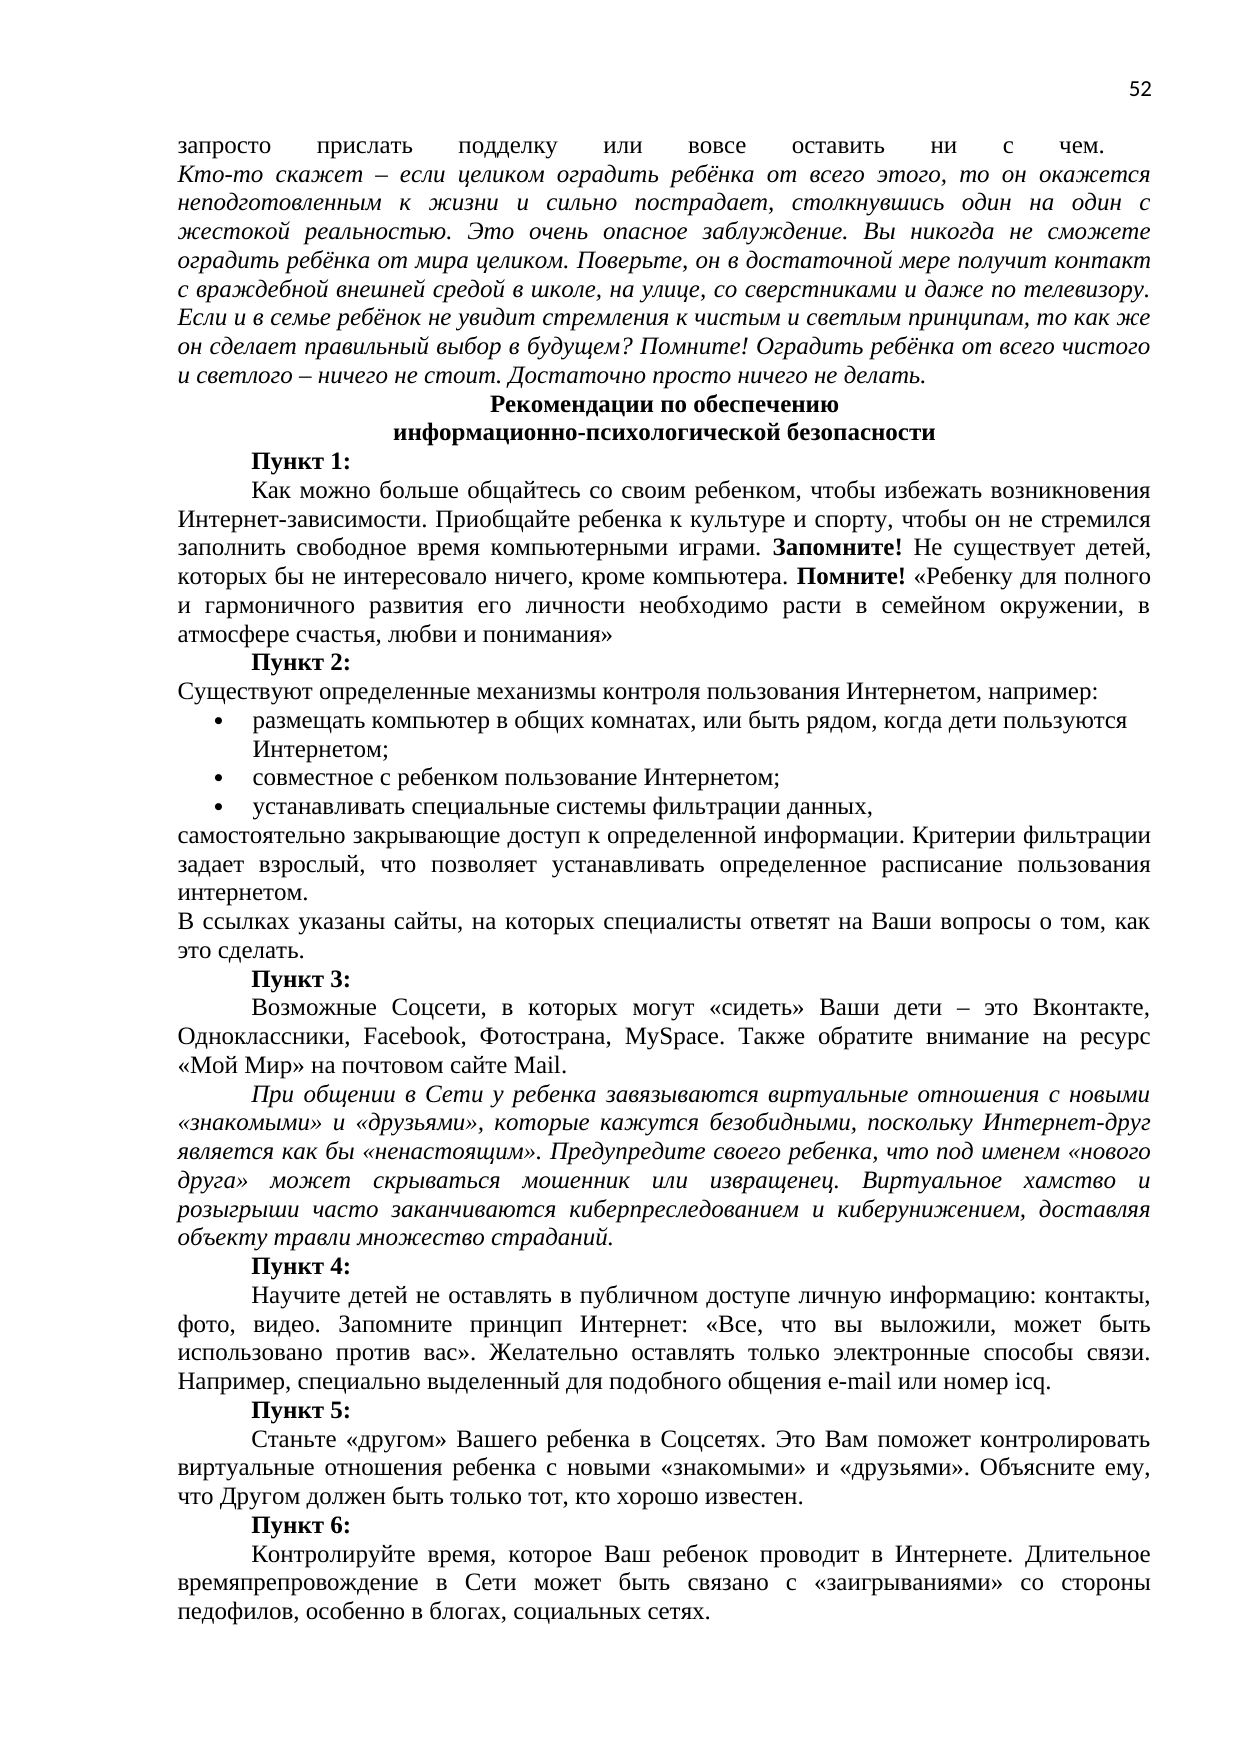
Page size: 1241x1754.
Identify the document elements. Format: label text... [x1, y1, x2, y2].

text Пункт 1: [177, 446, 1152, 475]
list совместное с ребенком пользование Интернетом; [215, 762, 1152, 791]
text Пункт 3: [177, 964, 1152, 992]
list устанавливать специальные системы фильтрации данных, [215, 791, 1152, 820]
text Существуют определенные механизмы контроля пользования Интернетом, например: [177, 676, 1152, 705]
text Пункт 4: [177, 1251, 1152, 1280]
text Как можно больше общайтесь со своим ребенком, чтобы избежать возникновения Интернет-зависимости. Приобщайте ребенка к культуре и спорту, чтобы он не стремился заполнить свободное время компьютерными играми. Запомните! Не существует детей, которых бы не интересовало ничего, кроме компьютера. Помните! «Ребенку для полного и гармоничного развития его личности необходимо расти в семейном окружении, в атмосфере счастья, любви и понимания» [177, 475, 1152, 647]
text Пункт 5: [177, 1395, 1152, 1424]
text Контролируйте время, которое Ваш ребенок проводит в Интернете. Длительное времяпрепровождение в Сети может быть связано с «заигрываниями» со стороны педофилов, особенно в блогах, социальных сетях. [177, 1539, 1152, 1625]
text При общении в Сети у ребенка завязываются виртуальные отношения с новыми «знакомыми» и «друзьями», которые кажутся безобидными, поскольку Интернет-друг является как бы «ненастоящим». Предупредите своего ребенка, что под именем «нового друга» может скрываться мошенник или извращенец. Виртуальное хамство и розыгрыши часто заканчиваются киберпреследованием и киберунижением, доставляя объекту травли множество страданий. [177, 1079, 1152, 1251]
text Пункт 2: [177, 647, 1152, 676]
text Рекомендации по обеспечению [177, 389, 1152, 417]
text Станьте «другом» Вашего ребенка в Соцсетях. Это Вам поможет контролировать виртуальные отношения ребенка с новыми «знакомыми» и «друзьями». Объясните ему, что Другом должен быть только тот, кто хорошо известен. [177, 1424, 1152, 1510]
text информационно-психологической безопасности [177, 417, 1152, 446]
text Научите детей не оставлять в публичном доступе личную информацию: контакты, фото, видео. Запомните принцип Интернет: «Все, что вы выложили, может быть использовано против вас». Желательно оставлять только электронные способы связи. Например, специально выделенный для подобного общения е-mail или номер icq. [177, 1280, 1152, 1395]
list размещать компьютер в общих комнатах, или быть рядом, когда дети пользуются Интернетом; [215, 705, 1152, 762]
text самостоятельно закрывающие доступ к определенной информации. Критерии фильтрации задает взрослый, что позволяет устанавливать определенное расписание пользования интернетом. [177, 820, 1152, 906]
text Возможные Соцсети, в которых могут «сидеть» Ваши дети – это Вконтакте, Одноклассники, Facebook, Фотострана, MySpace. Также обратите внимание на ресурс «Мой Мир» на почтовом сайте Мail. [177, 992, 1152, 1079]
text Пункт 6: [177, 1510, 1152, 1539]
text В ссылках указаны сайты, на которых специалисты ответят на Ваши вопросы о том, как это сделать. [177, 906, 1152, 964]
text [177, 130, 1152, 389]
